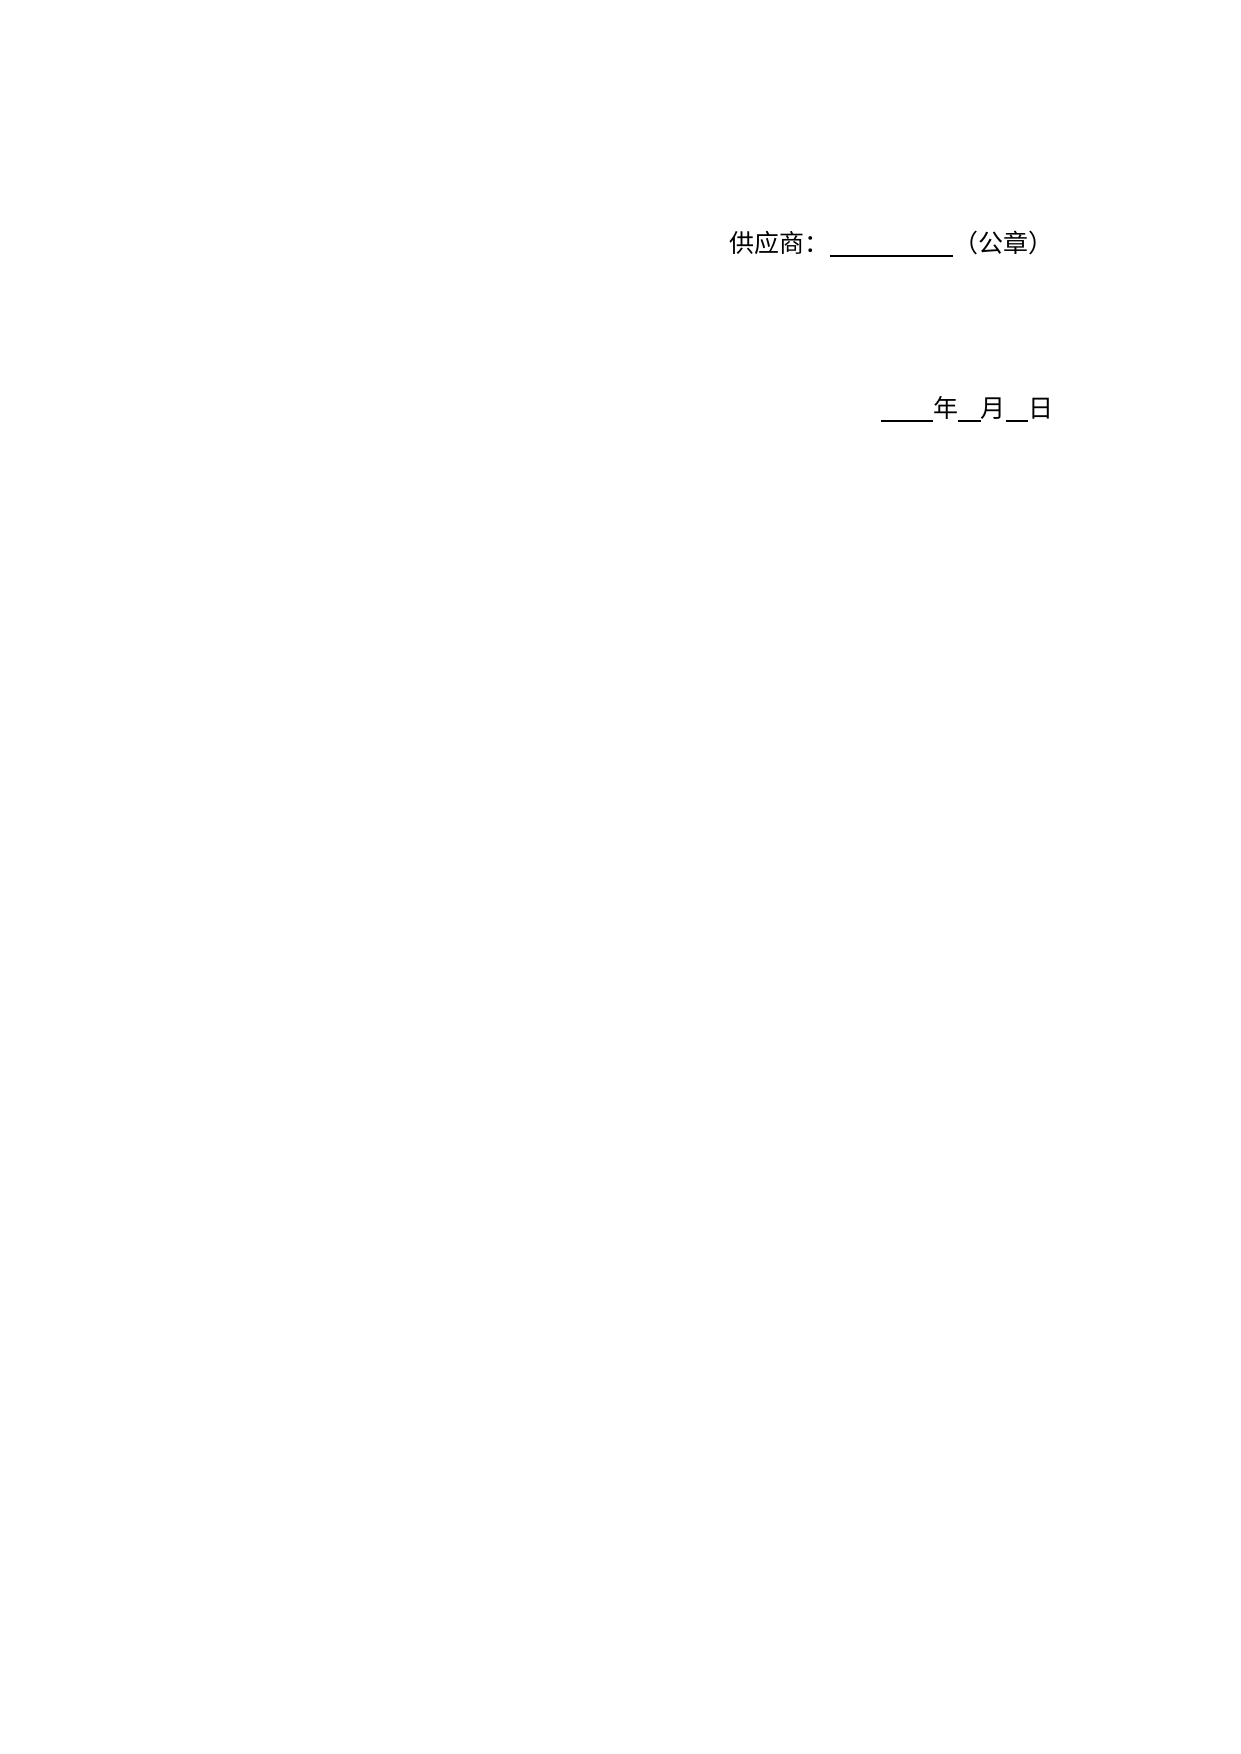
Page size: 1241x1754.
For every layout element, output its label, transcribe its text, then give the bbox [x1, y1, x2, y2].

text 供应商： （公章） [187, 209, 1053, 274]
text 年 月 日 [187, 374, 1053, 439]
